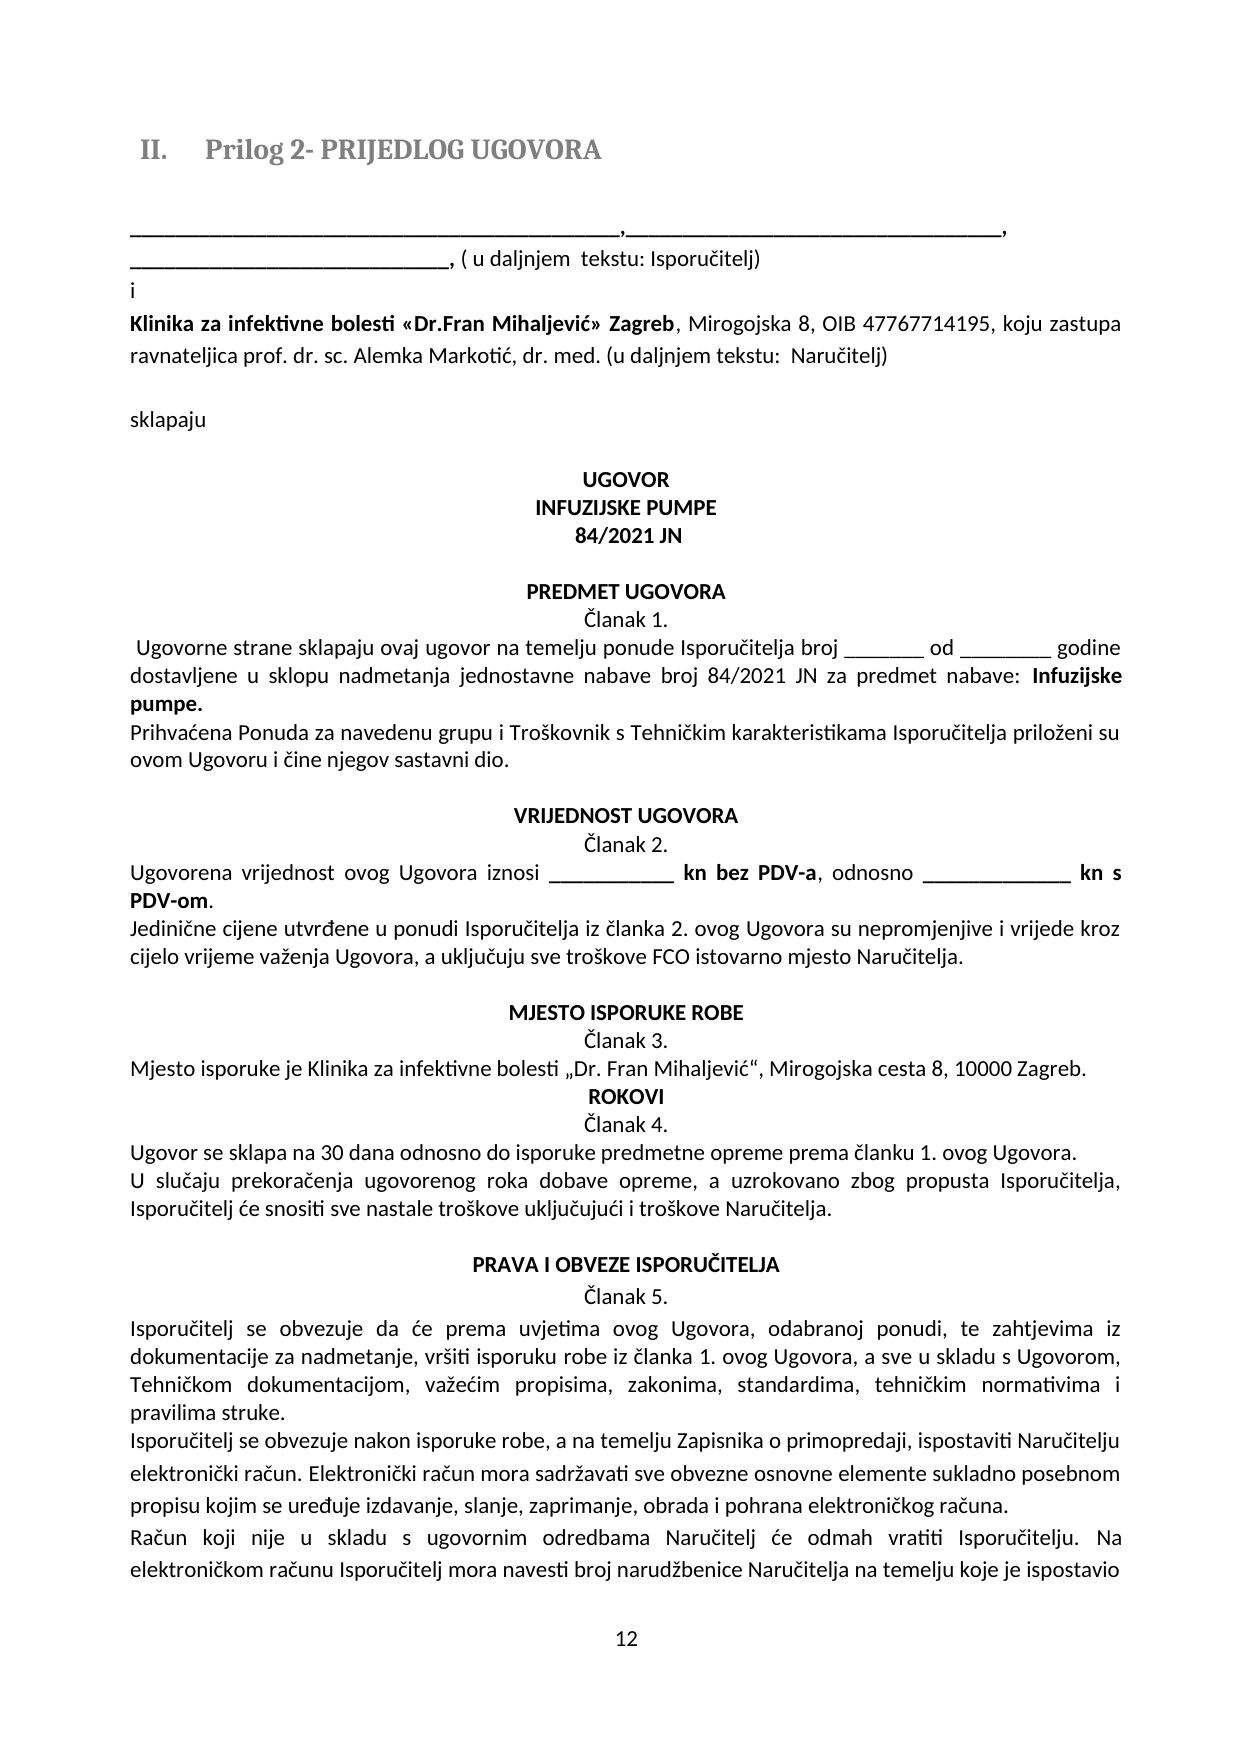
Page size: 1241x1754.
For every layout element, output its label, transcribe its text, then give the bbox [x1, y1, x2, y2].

text Isporučitelj se obvezuje nakon isporuke robe, a na temelju Zapisnika o primopredaji, ispostaviti Naručitelju elektronički račun. Elektronički račun mora sadržavati sve obvezne osnovne elemente sukladno posebnom propisu kojim se uređuje izdavanje, slanje, zaprimanje, obrada i pohrana elektroničkog računa. [130, 1426, 1122, 1519]
text 84/2021 JN [130, 521, 1122, 549]
text Članak 4. [130, 1110, 1122, 1138]
text Ugovorena vrijednost ovog Ugovora iznosi ___________ kn bez PDV-a, odnosno _____________ kn s PDV-om. [130, 858, 1122, 914]
text U slučaju prekoračenja ugovorenog roka dobave opreme, a uzrokovano zbog propusta Isporučitelja, Isporučitelj će snositi sve nastale troškove uključujući i troškove Naručitelja. [130, 1166, 1122, 1222]
text Ugovorne strane sklapaju ovaj ugovor na temelju ponude Isporučitelja broj _______ od ________ godine dostavljene u sklopu nadmetanja jednostavne nabave broj 84/2021 JN za predmet nabave: Infuzijske pumpe. [130, 633, 1122, 718]
text PREDMET UGOVORA [130, 577, 1122, 606]
text Isporučitelj se obvezuje da će prema uvjetima ovog Ugovora, odabranoj ponudi, te zahtjevima iz dokumentacije za nadmetanje, vršiti isporuku robe iz članka 1. ovog Ugovora, a sve u skladu s Ugovorom, Tehničkom dokumentacijom, važećim propisima, zakonima, standardima, tehničkim normativima i pravilima struke. [130, 1314, 1122, 1426]
text ___________________________________________,_________________________________, ____________________________, ( u daljnjem tekstu: Isporučitelj) [130, 212, 1122, 272]
text i [130, 276, 1122, 304]
text UGOVOR [130, 465, 1122, 493]
text Članak 3. [130, 1026, 1122, 1054]
text Prilog 2- PRIJEDLOG UGOVORA [167, 133, 1122, 166]
text VRIJEDNOST UGOVORA [130, 802, 1122, 830]
text Jedinične cijene utvrđene u ponudi Isporučitelja iz članka 2. ovog Ugovora su nepromjenjive i vrijede kroz cijelo vrijeme važenja Ugovora, a uključuju sve troškove FCO istovarno mjesto Naručitelja. [130, 914, 1122, 970]
text Klinika za infektivne bolesti «Dr.Fran Mihaljević» Zagreb, Mirogojska 8, OIB 47767714195, koju zastupa ravnateljica prof. dr. sc. Alemka Markotić, dr. med. (u daljnjem tekstu: Naručitelj) [130, 309, 1122, 369]
text Članak 2. [130, 830, 1122, 858]
text Prihvaćena Ponuda za navedenu grupu i Troškovnik s Tehničkim karakteristikama Isporučitelja priloženi su ovom Ugovoru i čine njegov sastavni dio. [130, 718, 1122, 774]
text PRAVA I OBVEZE ISPORUČITELJA [130, 1250, 1122, 1278]
text sklapaju [130, 405, 1122, 433]
text Mjesto isporuke je Klinika za infektivne bolesti „Dr. Fran Mihaljević“, Mirogojska cesta 8, 10000 Zagreb. [130, 1054, 1122, 1082]
text Članak 1. [130, 606, 1122, 633]
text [130, 1523, 1122, 1583]
text MJESTO ISPORUKE ROBE [130, 998, 1122, 1026]
text Članak 5. [130, 1282, 1122, 1310]
text ROKOVI [130, 1082, 1122, 1110]
text INFUZIJSKE PUMPE [130, 493, 1122, 521]
text Ugovor se sklapa na 30 dana odnosno do isporuke predmetne opreme prema članku 1. ovog Ugovora. [130, 1138, 1122, 1166]
